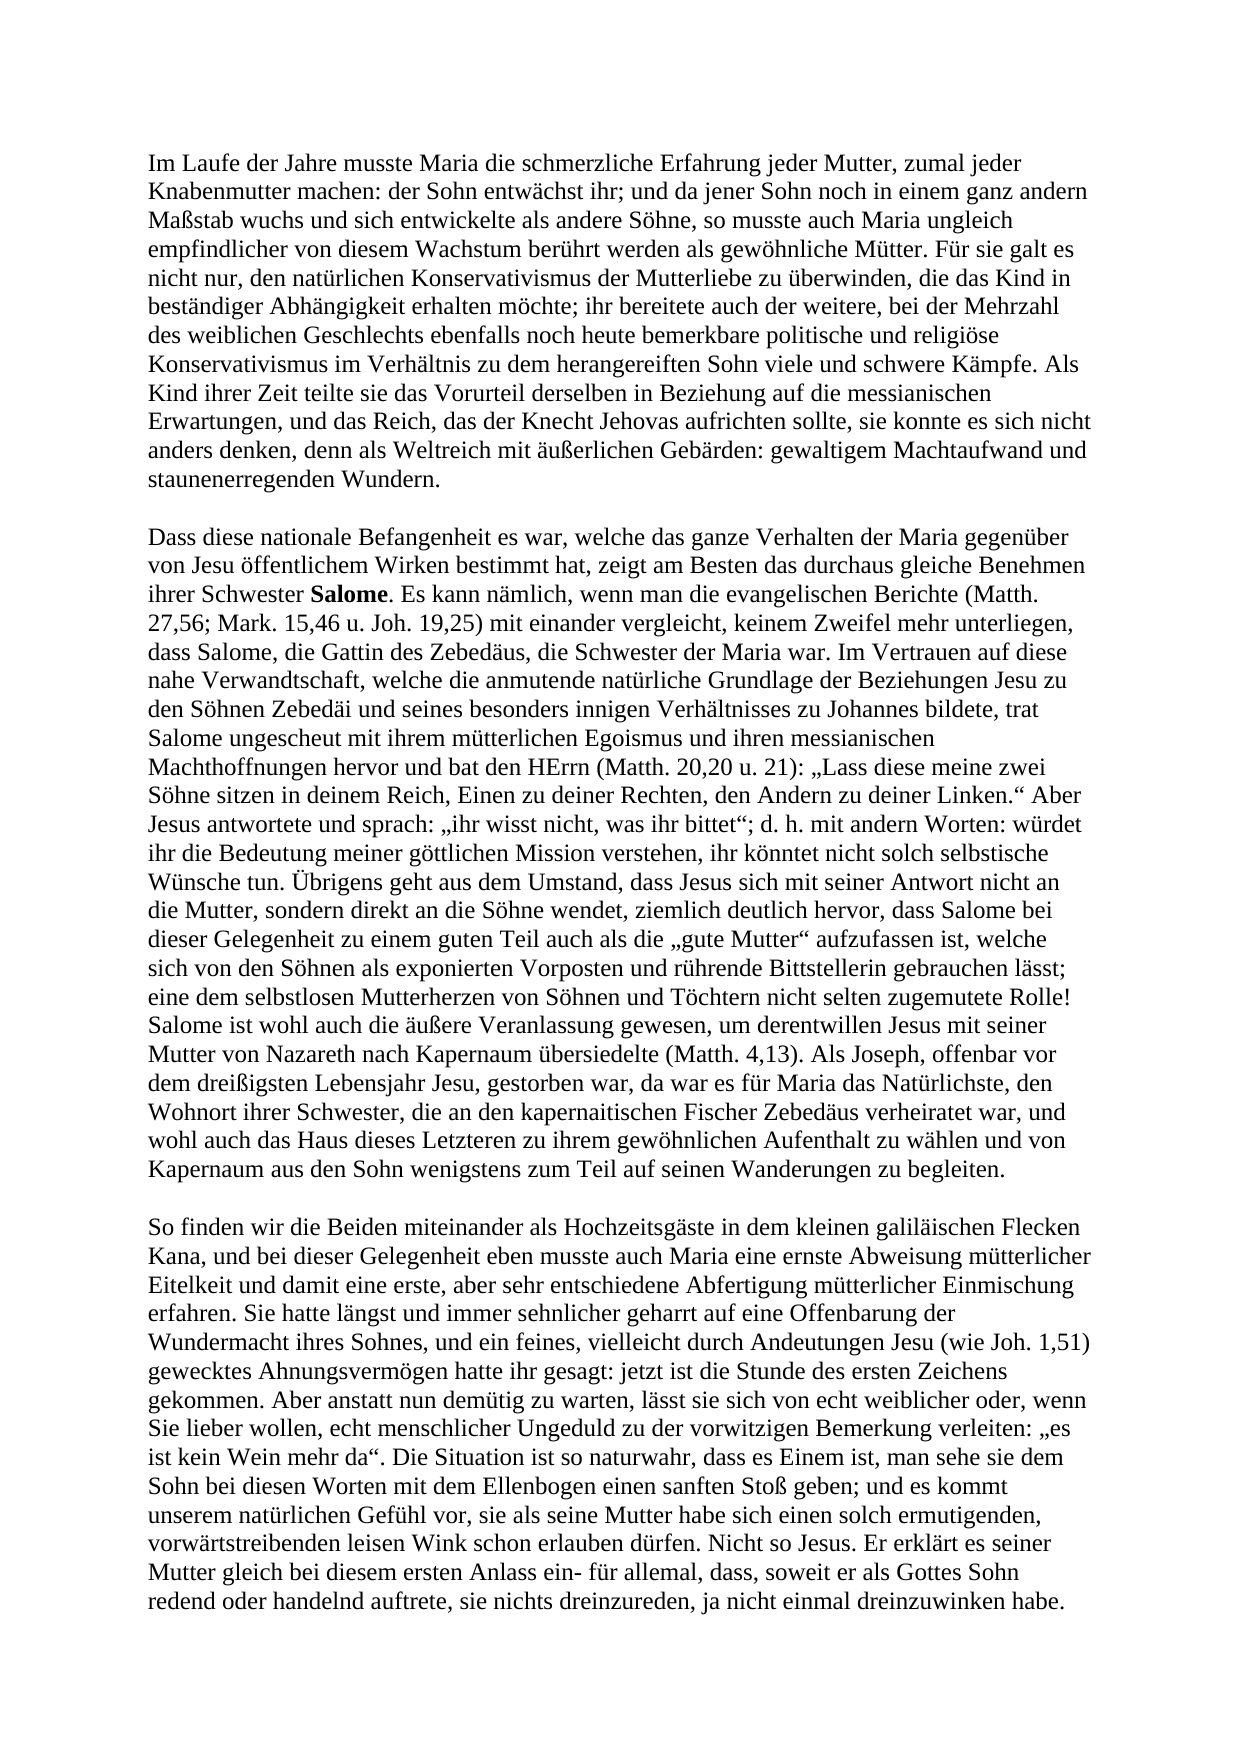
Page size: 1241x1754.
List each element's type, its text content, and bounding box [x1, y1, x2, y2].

text Im Laufe der Jahre musste Maria die schmerzliche Erfahrung jeder Mutter, zumal jeder Knabenmutter machen: der Sohn entwächst ihr; und da jener Sohn noch in einem ganz andern Maßstab wuchs und sich entwickelte als andere Söhne, so musste auch Maria ungleich empfindlicher von diesem Wachstum berührt werden als gewöhnliche Mütter. Für sie galt es nicht nur, den natürlichen Konservativismus der Mutterliebe zu überwinden, die das Kind in beständiger Abhängigkeit erhalten möchte; ihr bereitete auch der weitere, bei der Mehrzahl des weiblichen Geschlechts ebenfalls noch heute bemerkbare politische und religiöse Konservativismus im Verhältnis zu dem herangereiften Sohn viele und schwere Kämpfe. Als Kind ihrer Zeit teilte sie das Vorurteil derselben in Beziehung auf die messianischen Erwartungen, und das Reich, das der Knecht Jehovas aufrichten sollte, sie konnte es sich nicht anders denken, denn als Weltreich mit äußerlichen Gebärden: gewaltigem Machtaufwand und staunenerregenden Wundern. [148, 148, 1093, 493]
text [148, 1212, 1093, 1615]
text Dass diese nationale Befangenheit es war, welche das ganze Verhalten der Maria gegenüber von Jesu öffentlichem Wirken bestimmt hat, zeigt am Besten das durchaus gleiche Benehmen ihrer Schwester Salome. Es kann nämlich, wenn man die evangelischen Berichte (Matth. 27,56; Mark. 15,46 u. Joh. 19,25) mit einander vergleicht, keinem Zweifel mehr unterliegen, dass Salome, die Gattin des Zebedäus, die Schwester der Maria war. Im Vertrauen auf diese nahe Verwandtschaft, welche die anmutende natürliche Grundlage der Beziehungen Jesu zu den Söhnen Zebedäi und seines besonders innigen Verhältnisses zu Johannes bildete, trat Salome ungescheut mit ihrem mütterlichen Egoismus und ihren messianischen Machthoffnungen hervor und bat den HErrn (Matth. 20,20 u. 21): „Lass diese meine zwei Söhne sitzen in deinem Reich, Einen zu deiner Rechten, den Andern zu deiner Linken.“ Aber Jesus antwortete und sprach: „ihr wisst nicht, was ihr bittet“; d. h. mit andern Worten: würdet ihr die Bedeutung meiner göttlichen Mission verstehen, ihr könntet nicht solch selbstische Wünsche tun. Übrigens geht aus dem Umstand, dass Jesus sich mit seiner Antwort nicht an die Mutter, sondern direkt an die Söhne wendet, ziemlich deutlich hervor, dass Salome bei dieser Gelegenheit zu einem guten Teil auch als die „gute Mutter“ aufzufassen ist, welche sich von den Söhnen als exponierten Vorposten und rührende Bittstellerin gebrauchen lässt; eine dem selbstlosen Mutterherzen von Söhnen und Töchtern nicht selten zugemutete Rolle! Salome ist wohl auch die äußere Veranlassung gewesen, um derentwillen Jesus mit seiner Mutter von Nazareth nach Kapernaum übersiedelte (Matth. 4,13). Als Joseph, offenbar vor dem dreißigsten Lebensjahr Jesu, gestorben war, da war es für Maria das Natürlichste, den Wohnort ihrer Schwester, die an den kapernaitischen Fischer Zebedäus verheiratet war, und wohl auch das Haus dieses Letzteren zu ihrem gewöhnlichen Aufenthalt zu wählen und von Kapernaum aus den Sohn wenigstens zum Teil auf seinen Wanderungen zu begleiten. [148, 522, 1093, 1183]
